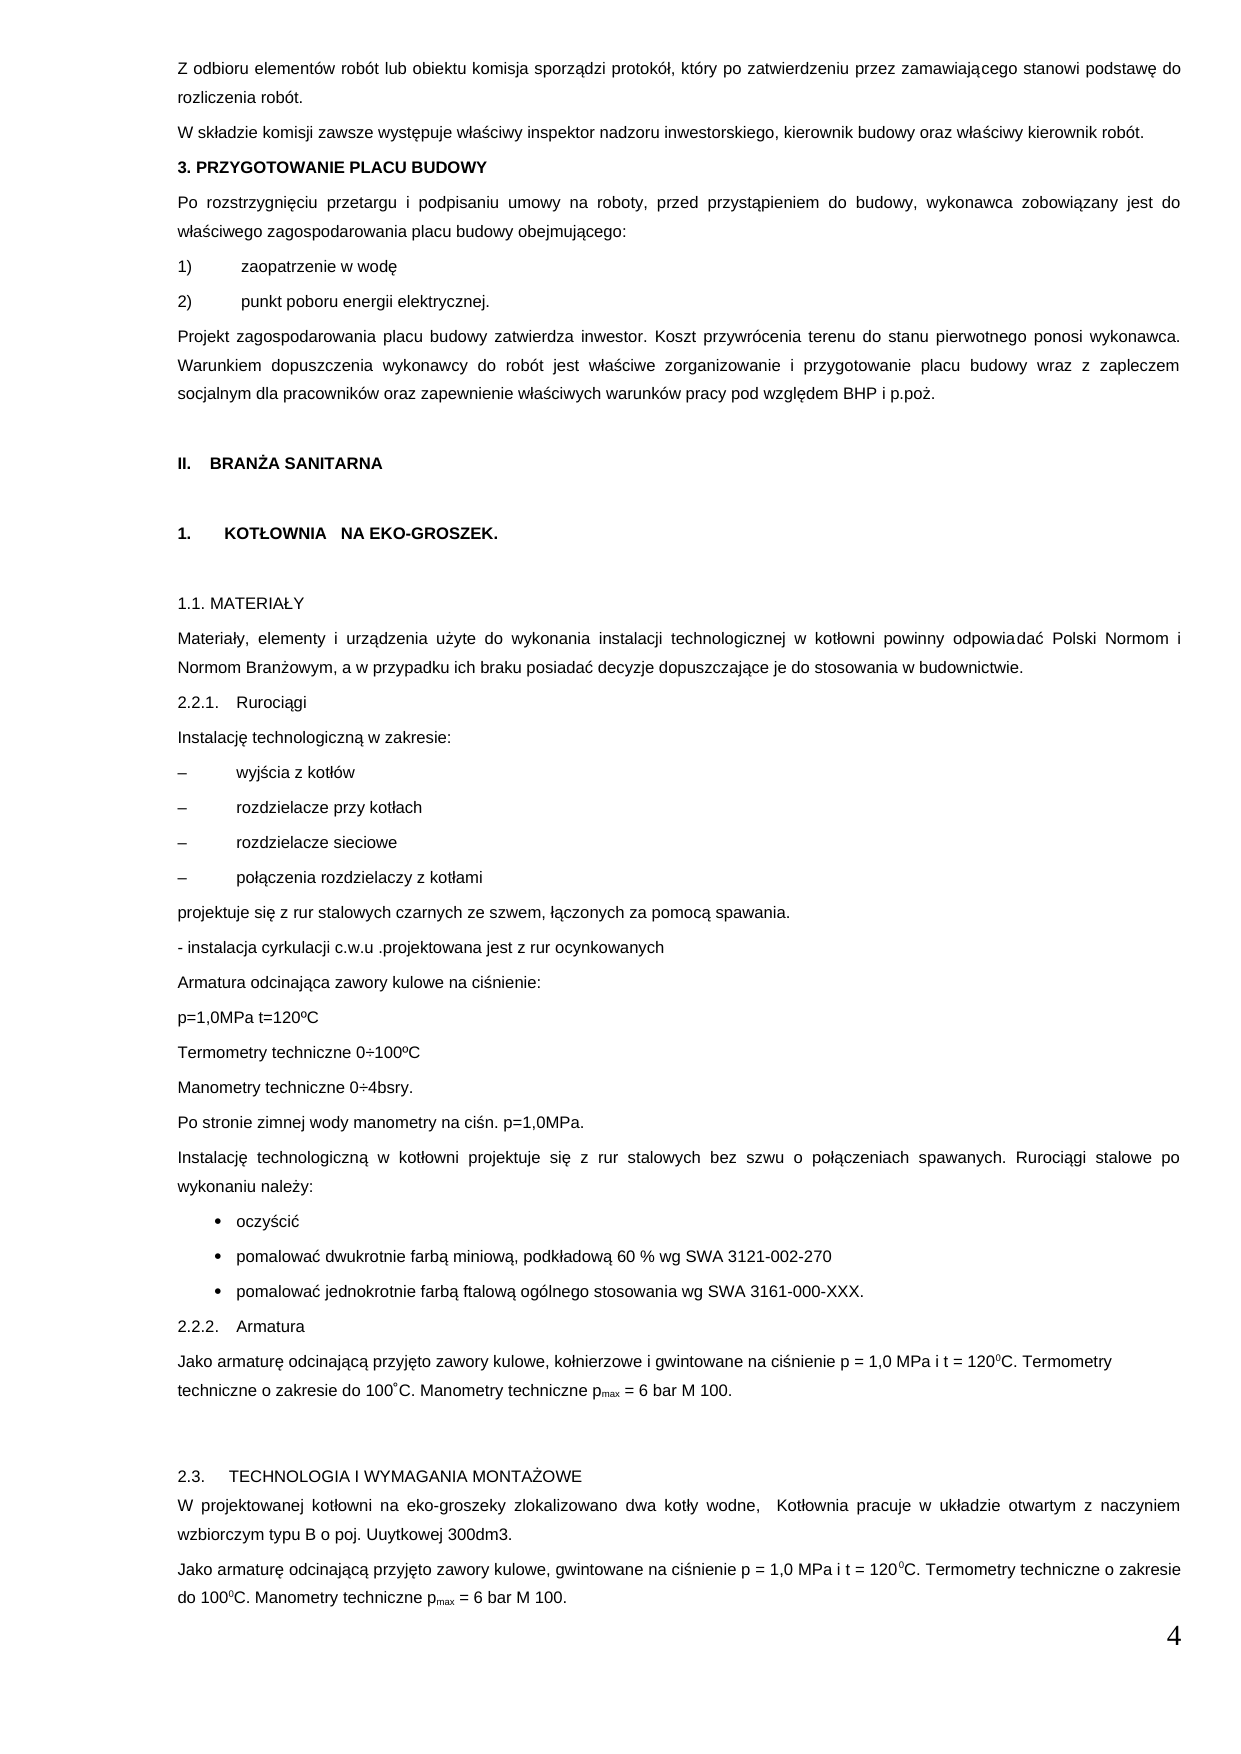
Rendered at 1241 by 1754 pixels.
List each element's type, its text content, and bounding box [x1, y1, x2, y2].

text Po stronie zimnej wody manometry na ciśn. p=1,0MPa. [177, 1113, 1181, 1132]
text Z odbioru elementów robót lub obiektu komisja sporządzi protokół, który po zatwierdzeniu przez zamawiającego stanowi podstawę do rozliczenia robót. [177, 59, 1181, 107]
text – wyjścia z kotłów [177, 763, 1181, 782]
text Termometry techniczne 0÷100ºC [177, 1043, 1181, 1062]
list Armatura [177, 1317, 1181, 1336]
list technologia i wymagania montażowe [177, 1467, 1181, 1486]
text Po rozstrzygnięciu przetargu i podpisaniu umowy na roboty, przed przystąpieniem do budowy, wykonawca zobowiązany jest do właściwego zagospodarowania placu budowy obejmującego: [177, 193, 1181, 241]
text Manometry techniczne 0÷4bsry. [177, 1078, 1181, 1097]
text 3. PRZYGOTOWANIE PLACU BUDOWY [177, 158, 1181, 177]
list pomalować jednokrotnie farbą ftalową ogólnego stosowania wg SWA 3161-000-XXX. [215, 1282, 1181, 1301]
text – rozdzielacze sieciowe [177, 833, 1181, 852]
text W projektowanej kotłowni na eko-groszeky zlokalizowano dwa kotły wodne, Kotłownia pracuje w układzie otwartym z naczyniem wzbiorczym typu B o poj. Uuytkowej 300dm3. [177, 1496, 1181, 1543]
text Projekt zagospodarowania placu budowy zatwierdza inwestor. Koszt przywrócenia terenu do stanu pierwotnego ponosi wykonawca. Warunkiem dopuszczenia wykonawcy do robót jest właściwe zorganizowanie i przygotowanie placu budowy wraz z zapleczem socjalnym dla pracowników oraz zapewnienie właściwych warunków pracy pod względem BHP i p.poż. [177, 327, 1181, 403]
text 2) punkt poboru energii elektrycznej. [177, 292, 1181, 311]
text Materiały, elementy i urządzenia użyte do wykonania instalacji technologicznej w kotłowni powinny odpowiadać Polski Normom i Normom Branżowym, a w przypadku ich braku posiadać decyzje dopuszczające je do stosowania w budownictwie. [177, 629, 1181, 677]
text – rozdzielacze przy kotłach [177, 798, 1181, 817]
text projektuje się z rur stalowych czarnych ze szwem, łączonych za pomocą spawania. [177, 903, 1181, 922]
list oczyścić [215, 1212, 1181, 1231]
text 1) zaopatrzenie w wodę [177, 257, 1181, 276]
text – połączenia rozdzielaczy z kotłami [177, 868, 1181, 887]
text 1.1. materiały [177, 594, 1181, 613]
text II. BRANŻA SANITARNA [177, 454, 1181, 473]
list Kotłownia NA EKO-GROSZEK. [177, 524, 1181, 543]
text Instalację technologiczną w zakresie: [177, 728, 1181, 747]
text Instalację technologiczną w kotłowni projektuje się z rur stalowych bez szwu o połączeniach spawanych. Rurociągi stalowe po wykonaniu należy: [177, 1148, 1181, 1196]
list Rurociągi [177, 693, 1181, 712]
text Jako armaturę odcinającą przyjęto zawory kulowe, kołnierzowe i gwintowane na ciśnienie p = 1,0 MPa i t = 1200C. Termometry techniczne o zakresie do 100˚C. Manometry techniczne pmax = 6 bar M 100. [177, 1352, 1181, 1400]
text W składzie komisji zawsze występuje właściwy inspektor nadzoru inwestorskiego, kierownik budowy oraz właściwy kierownik robót. [177, 123, 1181, 142]
list pomalować dwukrotnie farbą miniową, podkładową 60 % wg SWA 3121-002-270 [215, 1247, 1181, 1266]
text p=1,0MPa t=120ºC [177, 1008, 1181, 1027]
text - instalacja cyrkulacji c.w.u .projektowana jest z rur ocynkowanych [177, 938, 1181, 957]
text Armatura odcinająca zawory kulowe na ciśnienie: [177, 973, 1181, 992]
text Jako armaturę odcinającą przyjęto zawory kulowe, gwintowane na ciśnienie p = 1,0 MPa i t = 1200C. Termometry techniczne o zakresie do 1000C. Manometry techniczne pmax = 6 bar M 100. [177, 1559, 1181, 1607]
